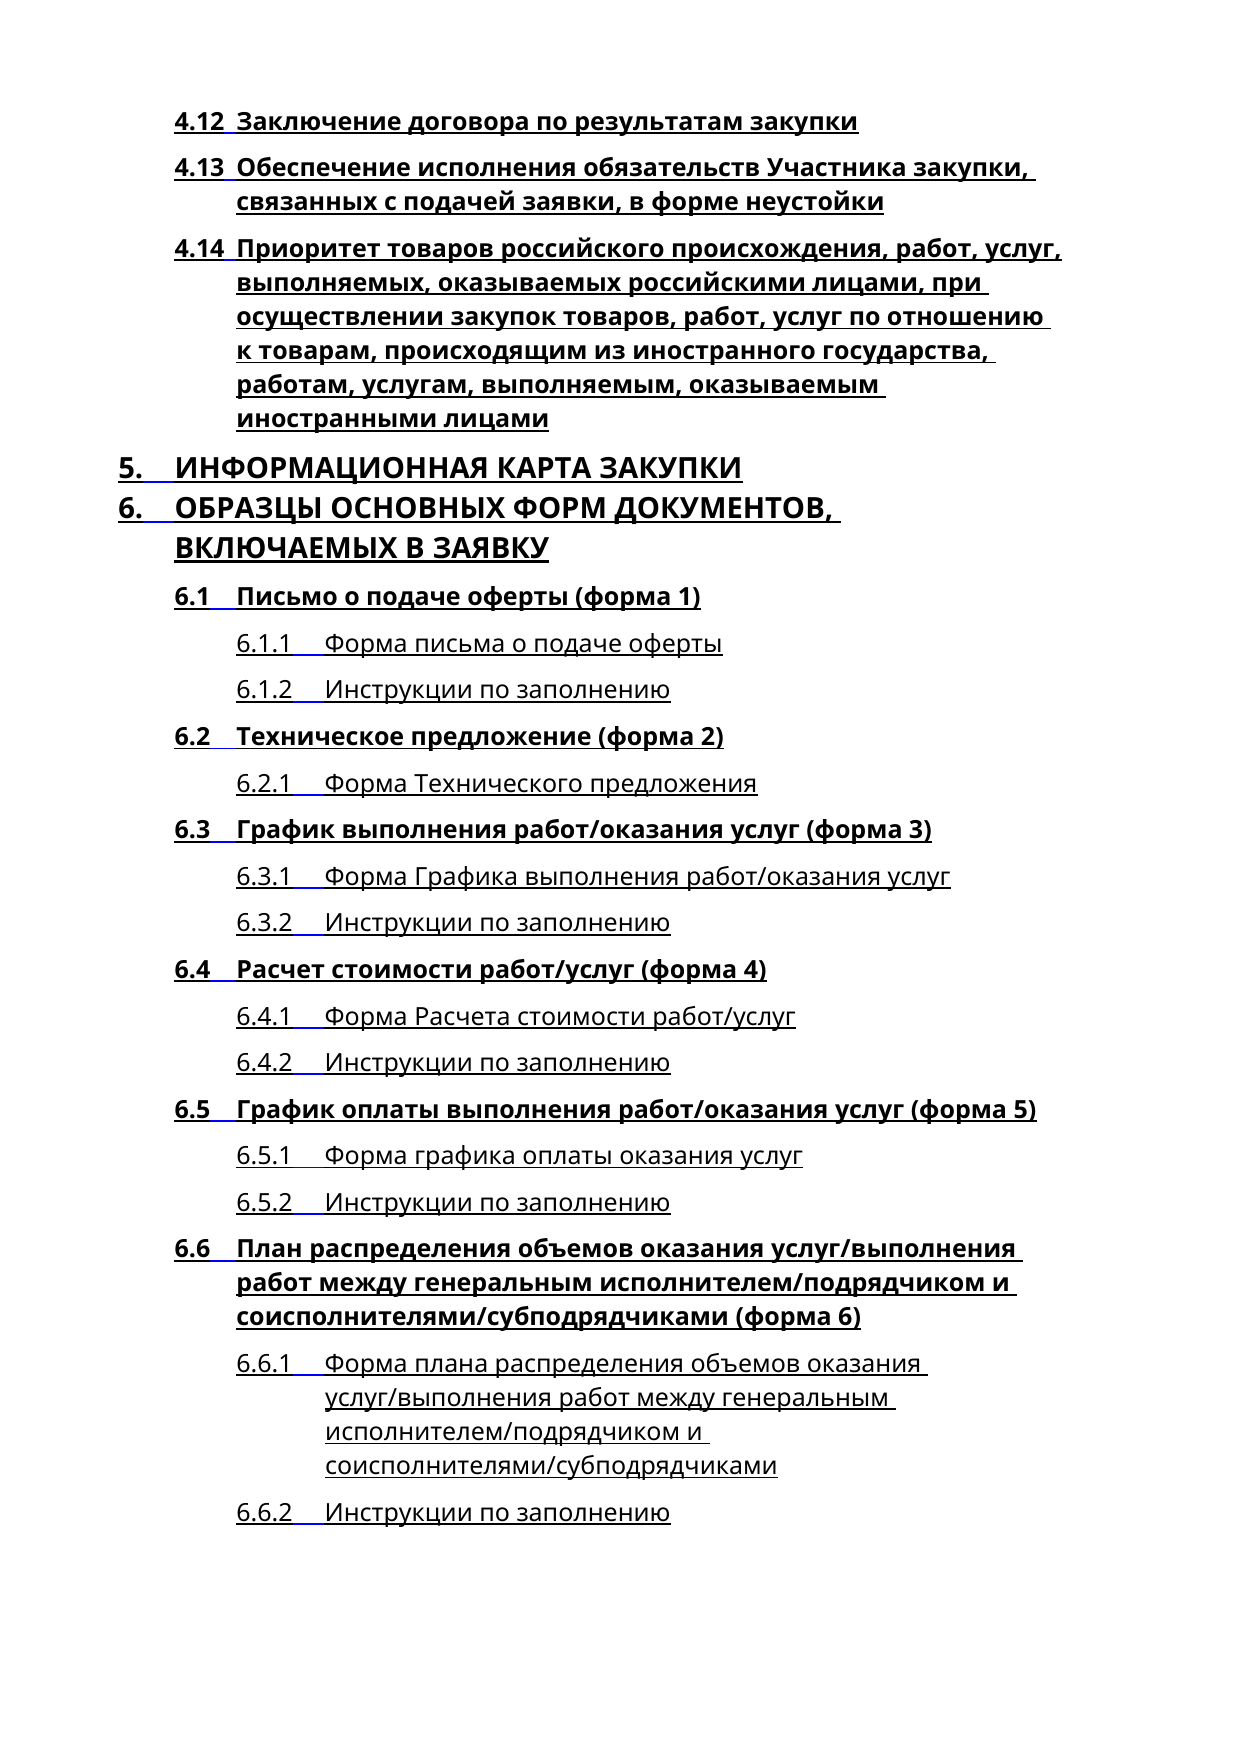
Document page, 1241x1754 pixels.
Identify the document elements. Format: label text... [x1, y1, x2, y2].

text 6.3.2 Инструкции по заполнению 39 [236, 905, 1063, 939]
text 6.4.1 Форма Расчета стоимости работ/услуг 40 [236, 998, 1063, 1032]
text 6.1.1 Форма письма о подаче оферты 33 [236, 626, 1063, 660]
text 6.4.2 Инструкции по заполнению 41 [236, 1045, 1063, 1079]
text 4.12 Заключение договора по результатам закупки 26 [174, 103, 1063, 137]
text 6.5.2 Инструкции по заполнению 43 [236, 1184, 1063, 1218]
text 4.14 Приоритет товаров российского происхождения, работ, услуг, выполняемых, оказываемых российскими лицами, при осуществлении закупок товаров, работ, услуг по отношению к товарам, происходящим из иностранного государства, работам, услугам, выполняемым, оказываемым иностранными лицами 27 [174, 231, 1063, 435]
text 4.13 Обеспечение исполнения обязательств Участника закупки, связанных с подачей заявки, в форме неустойки 26 [174, 150, 1063, 218]
text 6.1 Письмо о подаче оферты (форма 1) 33 [174, 579, 1063, 613]
text 6.2 Техническое предложение (форма 2) 36 [174, 719, 1063, 753]
text 6.5 График оплаты выполнения работ/оказания услуг (форма 5) 42 [174, 1091, 1063, 1125]
text 6. Образцы основных форм документов, включаемых в заявку 33 [118, 487, 1063, 567]
text 6.2.1 Форма Технического предложения 36 [236, 765, 1063, 799]
text 5. Информационная карта закупки 30 [118, 447, 1063, 487]
text 6.6.2 Инструкции по заполнению 45 [236, 1494, 1063, 1528]
text 6.5.1 Форма графика оплаты оказания услуг 42 [236, 1138, 1063, 1172]
text 6.1.2 Инструкции по заполнению 35 [236, 672, 1063, 706]
text 6.3 График выполнения работ/оказания услуг (форма 3) 38 [174, 812, 1063, 846]
text 6.3.1 Форма Графика выполнения работ/оказания услуг 38 [236, 858, 1063, 892]
text 6.6.1 Форма плана распределения объемов оказания услуг/выполнения работ между генеральным исполнителем/подрядчиком и соисполнителями/субподрядчиками 44 [236, 1346, 1063, 1482]
text 6.4 Расчет стоимости работ/услуг (форма 4) 40 [174, 952, 1063, 986]
text 6.6 План распределения объемов оказания услуг/выполнения работ между генеральным исполнителем/подрядчиком и соисполнителями/субподрядчиками (форма 6) 44 [174, 1231, 1063, 1333]
